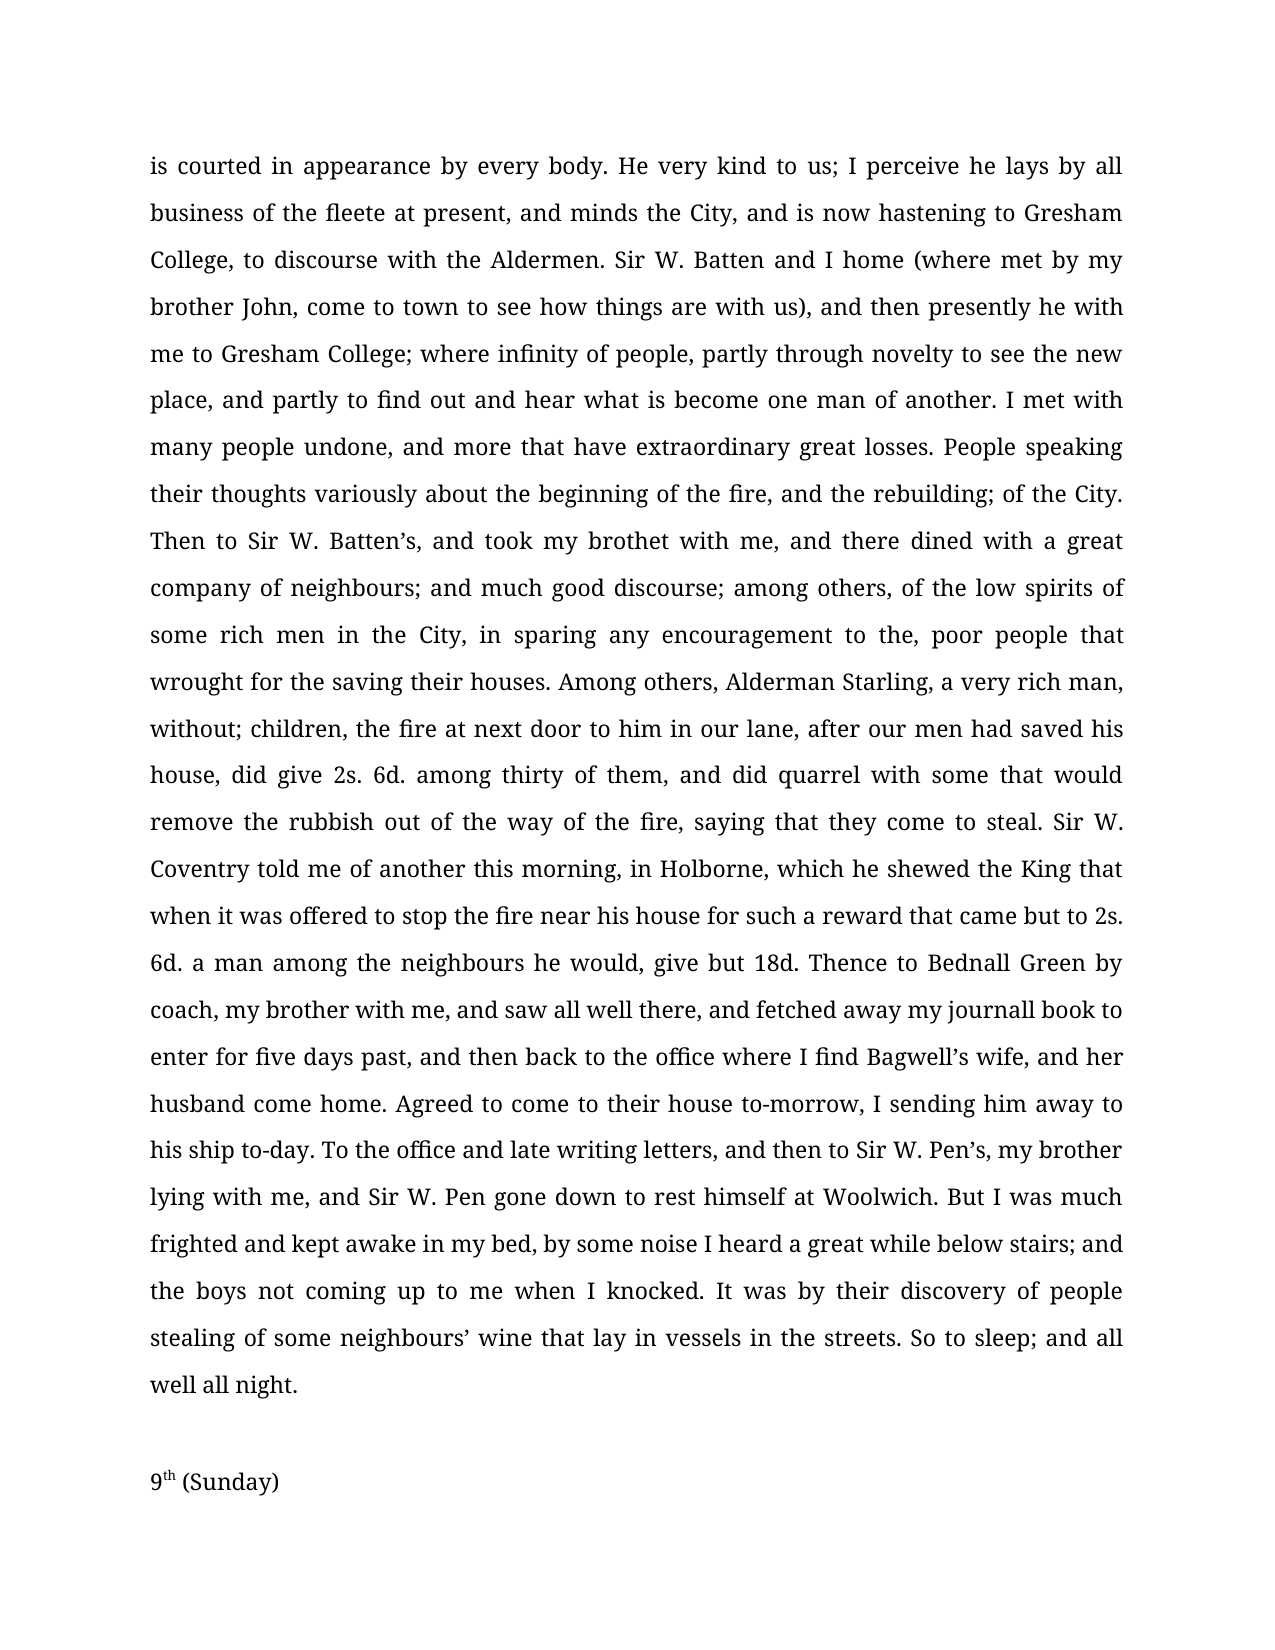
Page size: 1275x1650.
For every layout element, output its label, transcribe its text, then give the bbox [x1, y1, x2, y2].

text 9th (Sunday) [150, 1466, 1125, 1497]
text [150, 150, 1125, 1400]
